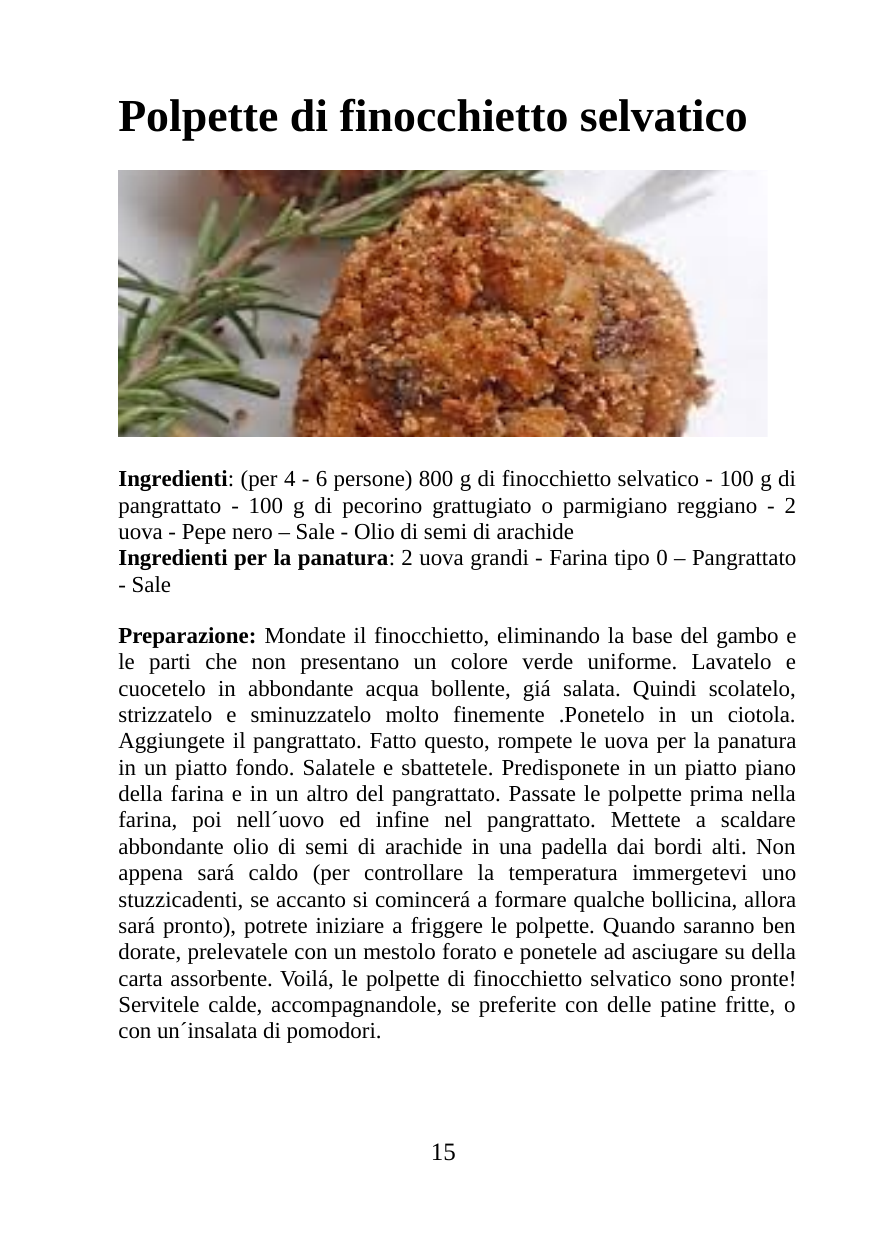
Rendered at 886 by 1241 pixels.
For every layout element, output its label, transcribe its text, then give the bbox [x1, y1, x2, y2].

text Ingredienti per la panatura: 2 uova grandi - Farina tipo 0 – Pangrattato - Sale [118, 544, 797, 597]
picture [118, 170, 768, 437]
subtitle Polpette di finocchietto selvatico [118, 89, 797, 141]
text Ingredienti: (per 4 - 6 persone) 800 g di finocchietto selvatico - 100 g di pangrattato - 100 g di pecorino grattugiato o parmigiano reggiano - 2 uova - Pepe nero – Sale - Olio di semi di arachide [118, 465, 797, 544]
subtitle Preparazione: Mondate il finocchietto, eliminando la base del gambo e le parti che non presentano un colore verde uniforme. Lavatelo e cuocetelo in abbondante acqua bollente, giá salata. Quindi scolatelo, strizzatelo e sminuzzatelo molto finemente .Ponetelo in un ciotola. Aggiungete il pangrattato. Fatto questo, rompete le uova per la panatura in un piatto fondo. Salatele e sbattetele. Predisponete in un piatto piano della farina e in un altro del pangrattato. Passate le polpette prima nella farina, poi nell´uovo ed infine nel pangrattato. Mettete a scaldare abbondante olio di semi di arachide in una padella dai bordi alti. Non appena sará caldo (per controllare la temperatura immergetevi uno stuzzicadenti, se accanto si comincerá a formare qualche bollicina, allora sará pronto), potrete iniziare a friggere le polpette. Quando saranno ben dorate, prelevatele con un mestolo forato e ponetele ad asciugare su della carta assorbente. Voilá, le polpette di finocchietto selvatico sono pronte! Servitele calde, accompagnandole, se preferite con delle patine fritte, o con un´insalata di pomodori. [118, 622, 797, 1044]
